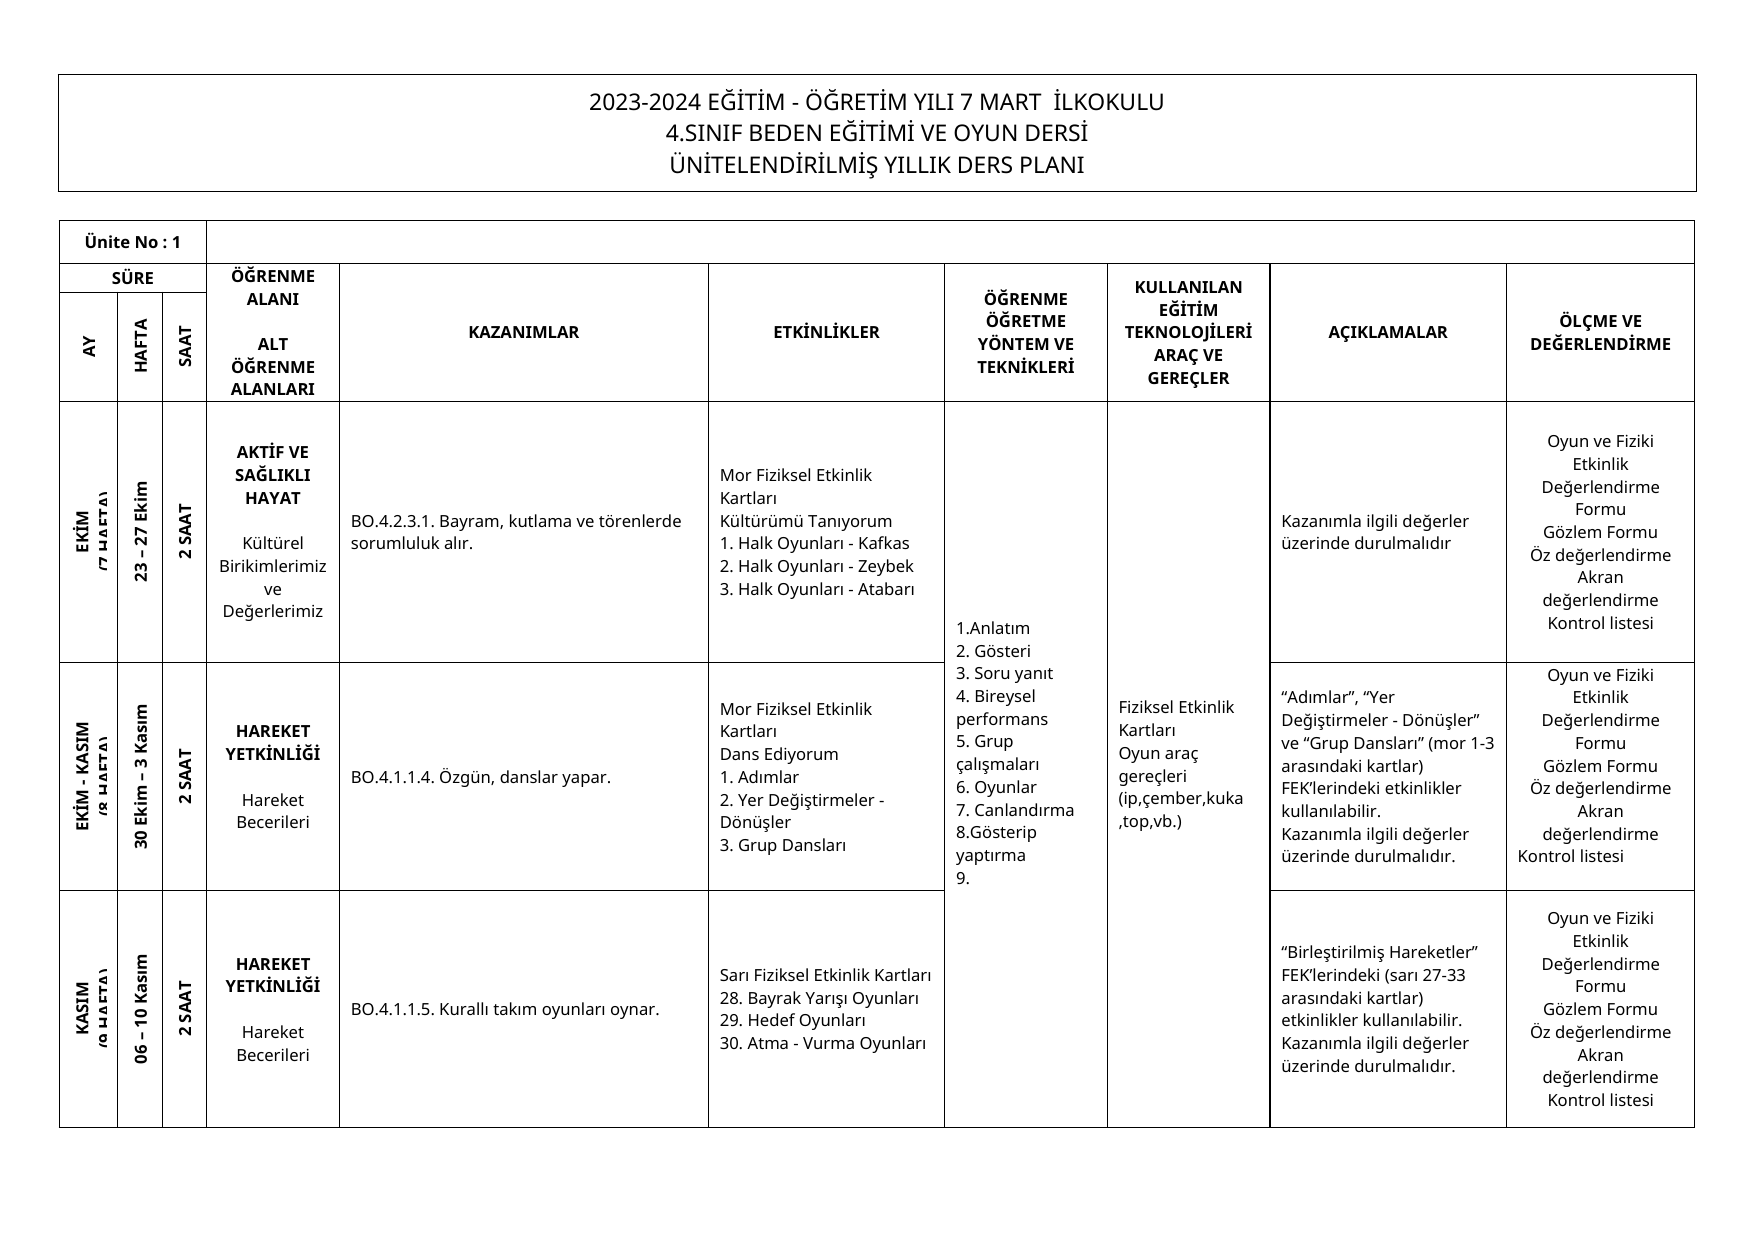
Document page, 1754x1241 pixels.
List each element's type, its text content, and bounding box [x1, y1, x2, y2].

table_cell Oyun ve Fiziki Etkinlik Değerlendirme Formu Gözlem Formu Öz değerlendirme Akran değerlendirme Kontrol listesi [1507, 663, 1694, 890]
table_cell 30 Ekim – 3 Kasım [118, 663, 162, 890]
table_header [207, 221, 1694, 263]
table_cell “Birleştirilmiş Hareketler” FEK’lerindeki (sarı 27-33 arasındaki kartlar) etkinlikler kullanılabilir. Kazanımla ilgili değerler üzerinde durulmalıdır. [1271, 891, 1506, 1127]
table_cell SÜRE [60, 264, 206, 292]
table_cell HAREKET YETKİNLİĞİ Hareket Becerileri [207, 663, 339, 890]
table_cell Sarı Fiziksel Etkinlik Kartları 28. Bayrak Yarışı Oyunları 29. Hedef Oyunları 30. Atma - Vurma Oyunları [709, 891, 944, 1127]
table_cell BO.4.2.3.1. Bayram, kutlama ve törenlerde sorumluluk alır. [340, 402, 708, 662]
table_cell 06 – 10 Kasım [118, 891, 162, 1127]
table_cell BO.4.1.1.5. Kurallı takım oyunları oynar. [340, 891, 708, 1127]
table_cell 2 SAAT [163, 663, 206, 890]
table_cell Oyun ve Fiziki Etkinlik Değerlendirme Formu Gözlem Formu Öz değerlendirme Akran değerlendirme Kontrol listesi [1507, 402, 1694, 662]
table_cell AKTİF VE SAĞLIKLI HAYAT Kültürel Birikimlerimiz ve Değerlerimiz [207, 402, 339, 662]
table_cell KASIM (9.HAFTA) [60, 891, 117, 1127]
table_cell Fiziksel Etkinlik Kartları Oyun araç gereçleri (ip,çember,kuka ,top,vb.) [1108, 402, 1269, 1127]
table_cell SAAT [163, 293, 206, 401]
table_cell HAREKET YETKİNLİĞİ Hareket Becerileri [207, 891, 339, 1127]
table_cell 23 – 27 Ekim [118, 402, 162, 662]
table_cell AY [60, 293, 117, 401]
table_cell Mor Fiziksel Etkinlik Kartları Kültürümü Tanıyorum 1. Halk Oyunları - Kafkas 2. Halk Oyunları - Zeybek 3. Halk Oyunları - Atabarı [709, 402, 944, 662]
table_cell ÖĞRENME ALANI ALT ÖĞRENME ALANLARI [207, 264, 339, 401]
table_cell ÖLÇME VE DEĞERLENDİRME [1507, 264, 1694, 401]
table_cell EKİM (7.HAFTA) [60, 402, 117, 662]
table_cell ETKİNLİKLER [709, 264, 944, 401]
table_cell AÇIKLAMALAR [1271, 264, 1506, 401]
table_header Ünite No : 1 [60, 221, 206, 263]
table_cell 1.Anlatım 2. Gösteri 3. Soru yanıt 4. Bireysel performans 5. Grup çalışmaları 6. Oyunlar 7. Canlandırma 8.Gösterip yaptırma 9. [945, 402, 1107, 1127]
table_cell 2 SAAT [163, 402, 206, 662]
table_cell 2 SAAT [163, 891, 206, 1127]
table_cell HAFTA [118, 293, 162, 401]
table_cell Mor Fiziksel Etkinlik Kartları Dans Ediyorum 1. Adımlar 2. Yer Değiştirmeler - Dönüşler 3. Grup Dansları [709, 663, 944, 890]
table_cell “Adımlar”, “Yer Değiştirmeler - Dönüşler” ve “Grup Dansları” (mor 1-3 arasındaki kartlar) FEK’lerindeki etkinlikler kullanılabilir. Kazanımla ilgili değerler üzerinde durulmalıdır. [1271, 663, 1506, 890]
table_cell BO.4.1.1.4. Özgün, danslar yapar. [340, 663, 708, 890]
table_cell KAZANIMLAR [340, 264, 708, 401]
table_cell KULLANILAN EĞİTİM TEKNOLOJİLERİ ARAÇ VE GEREÇLER [1108, 264, 1269, 401]
table_cell Kazanımla ilgili değerler üzerinde durulmalıdır [1271, 402, 1506, 662]
table_cell ÖĞRENME ÖĞRETME YÖNTEM VE TEKNİKLERİ [945, 264, 1107, 401]
table_cell EKİM - KASIM (8.HAFTA) [60, 663, 117, 890]
table_cell Oyun ve Fiziki Etkinlik Değerlendirme Formu Gözlem Formu Öz değerlendirme Akran değerlendirme Kontrol listesi [1507, 891, 1694, 1127]
